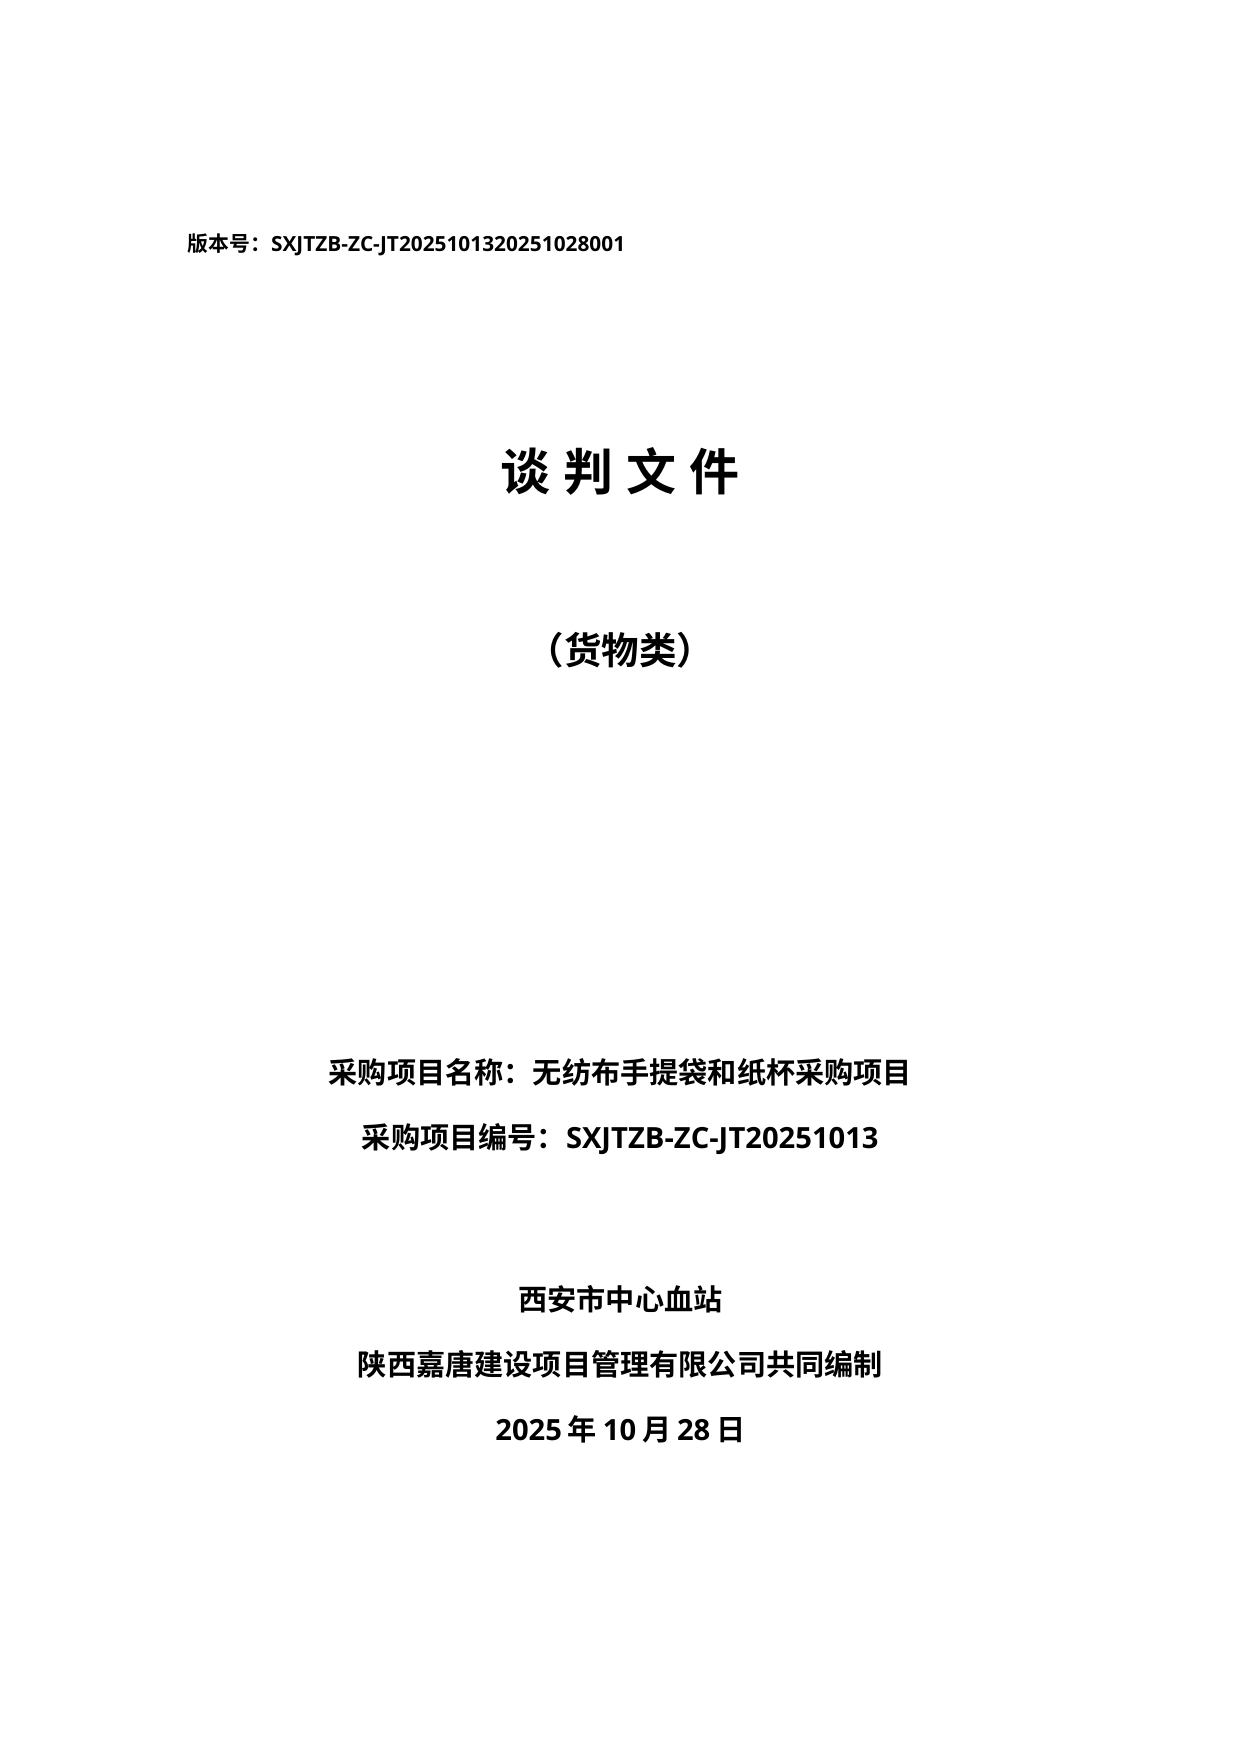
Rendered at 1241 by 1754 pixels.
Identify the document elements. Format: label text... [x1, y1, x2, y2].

text 2025年10月28日 [187, 1397, 1053, 1462]
text （货物类） [187, 617, 1053, 1039]
text 版本号：SXJTZB-ZC-JT2025101320251028001 [187, 227, 1053, 422]
text 西安市中心血站 [187, 1267, 1053, 1332]
text 谈 判 文 件 [187, 422, 1053, 617]
text 采购项目名称：无纺布手提袋和纸杯采购项目 [187, 1039, 1053, 1104]
text 采购项目编号：SXJTZB-ZC-JT20251013 [187, 1104, 1053, 1267]
text 陕西嘉唐建设项目管理有限公司共同编制 [187, 1332, 1053, 1397]
